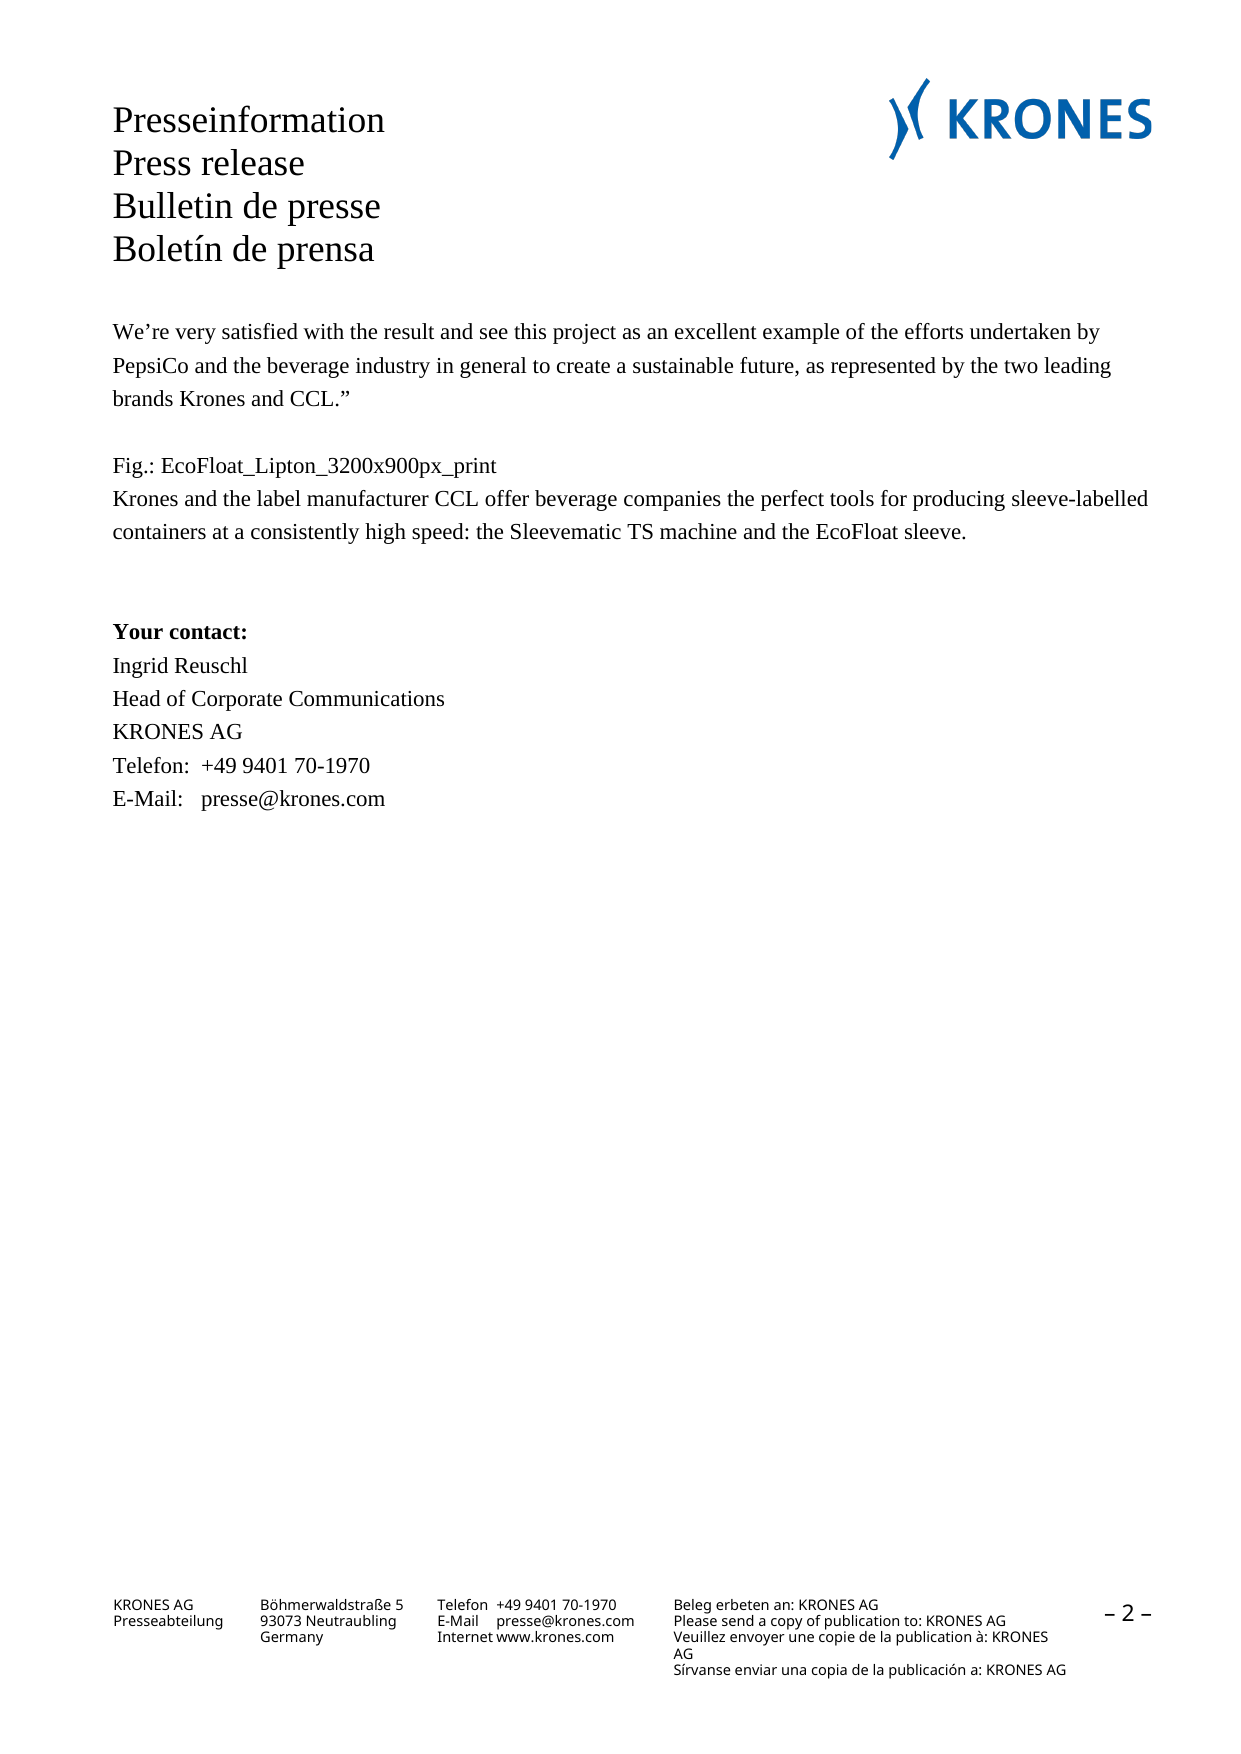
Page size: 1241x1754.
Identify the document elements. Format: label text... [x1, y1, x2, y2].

text Your contact: [112, 613, 1152, 646]
text KRONES AG [112, 713, 1152, 746]
text Head of Corporate Communications [112, 680, 1152, 713]
text Fig.: EcoFloat_Lipton_3200x900px_print Krones and the label manufacturer CCL offer beverage companies the perfect tools for producing sleeve-labelled containers at a consistently high speed: the Sleevematic TS machine and the EcoFloat sleeve. [112, 446, 1152, 546]
text Ingrid Reuschl [112, 646, 1152, 680]
text E-Mail: presse@krones.com [112, 780, 1152, 813]
picture [889, 78, 1152, 160]
text Telefon: +49 9401 70-1970 [112, 746, 1152, 780]
